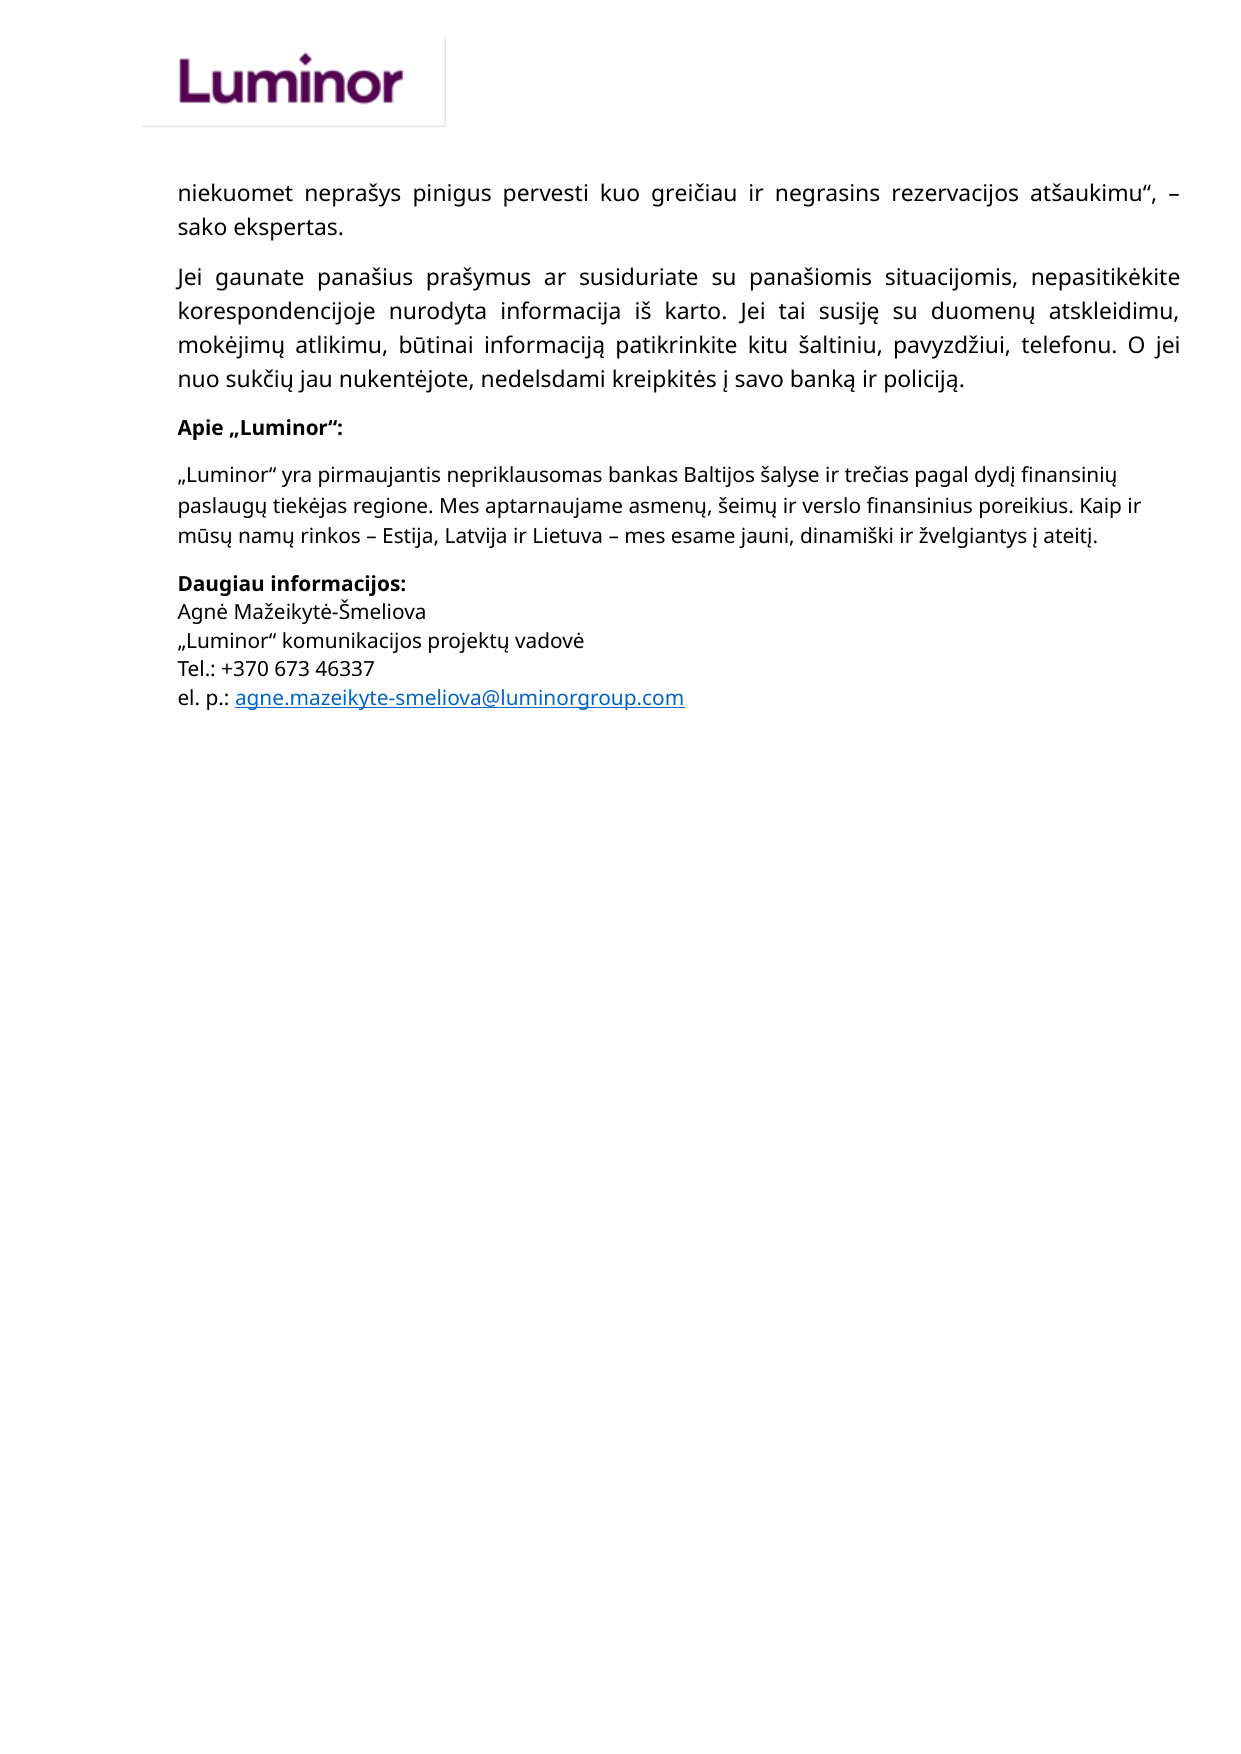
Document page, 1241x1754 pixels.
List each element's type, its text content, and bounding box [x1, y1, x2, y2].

text Apie „Luminor“: [177, 413, 1181, 441]
text „Luminor“ yra pirmaujantis nepriklausomas bankas Baltijos šalyse ir trečias pagal dydį finansinių paslaugų tiekėjas regione. Mes aptarnaujame asmenų, šeimų ir verslo finansinius poreikius. Kaip ir mūsų namų rinkos – Estija, Latvija ir Lietuva – mes esame jauni, dinamiški ir žvelgiantys į ateitį. [177, 460, 1181, 550]
picture [141, 38, 447, 128]
text Daugiau informacijos: Agnė Mažeikytė-Šmeliova „Luminor“ komunikacijos projektų vadovė Tel.: +370 673 46337 el. p.: agne.mazeikyte-smeliova@luminorgroup.com [177, 569, 1181, 711]
text Jei gaunate panašius prašymus ar susiduriate su panašiomis situacijomis, nepasitikėkite korespondencijoje nurodyta informacija iš karto. Jei tai susiję su duomenų atskleidimu, mokėjimų atlikimu, būtinai informaciją patikrinkite kitu šaltiniu, pavyzdžiui, telefonu. O jei nuo sukčių jau nukentėjote, nedelsdami kreipkitės į savo banką ir policiją. [177, 261, 1181, 394]
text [177, 177, 1181, 242]
